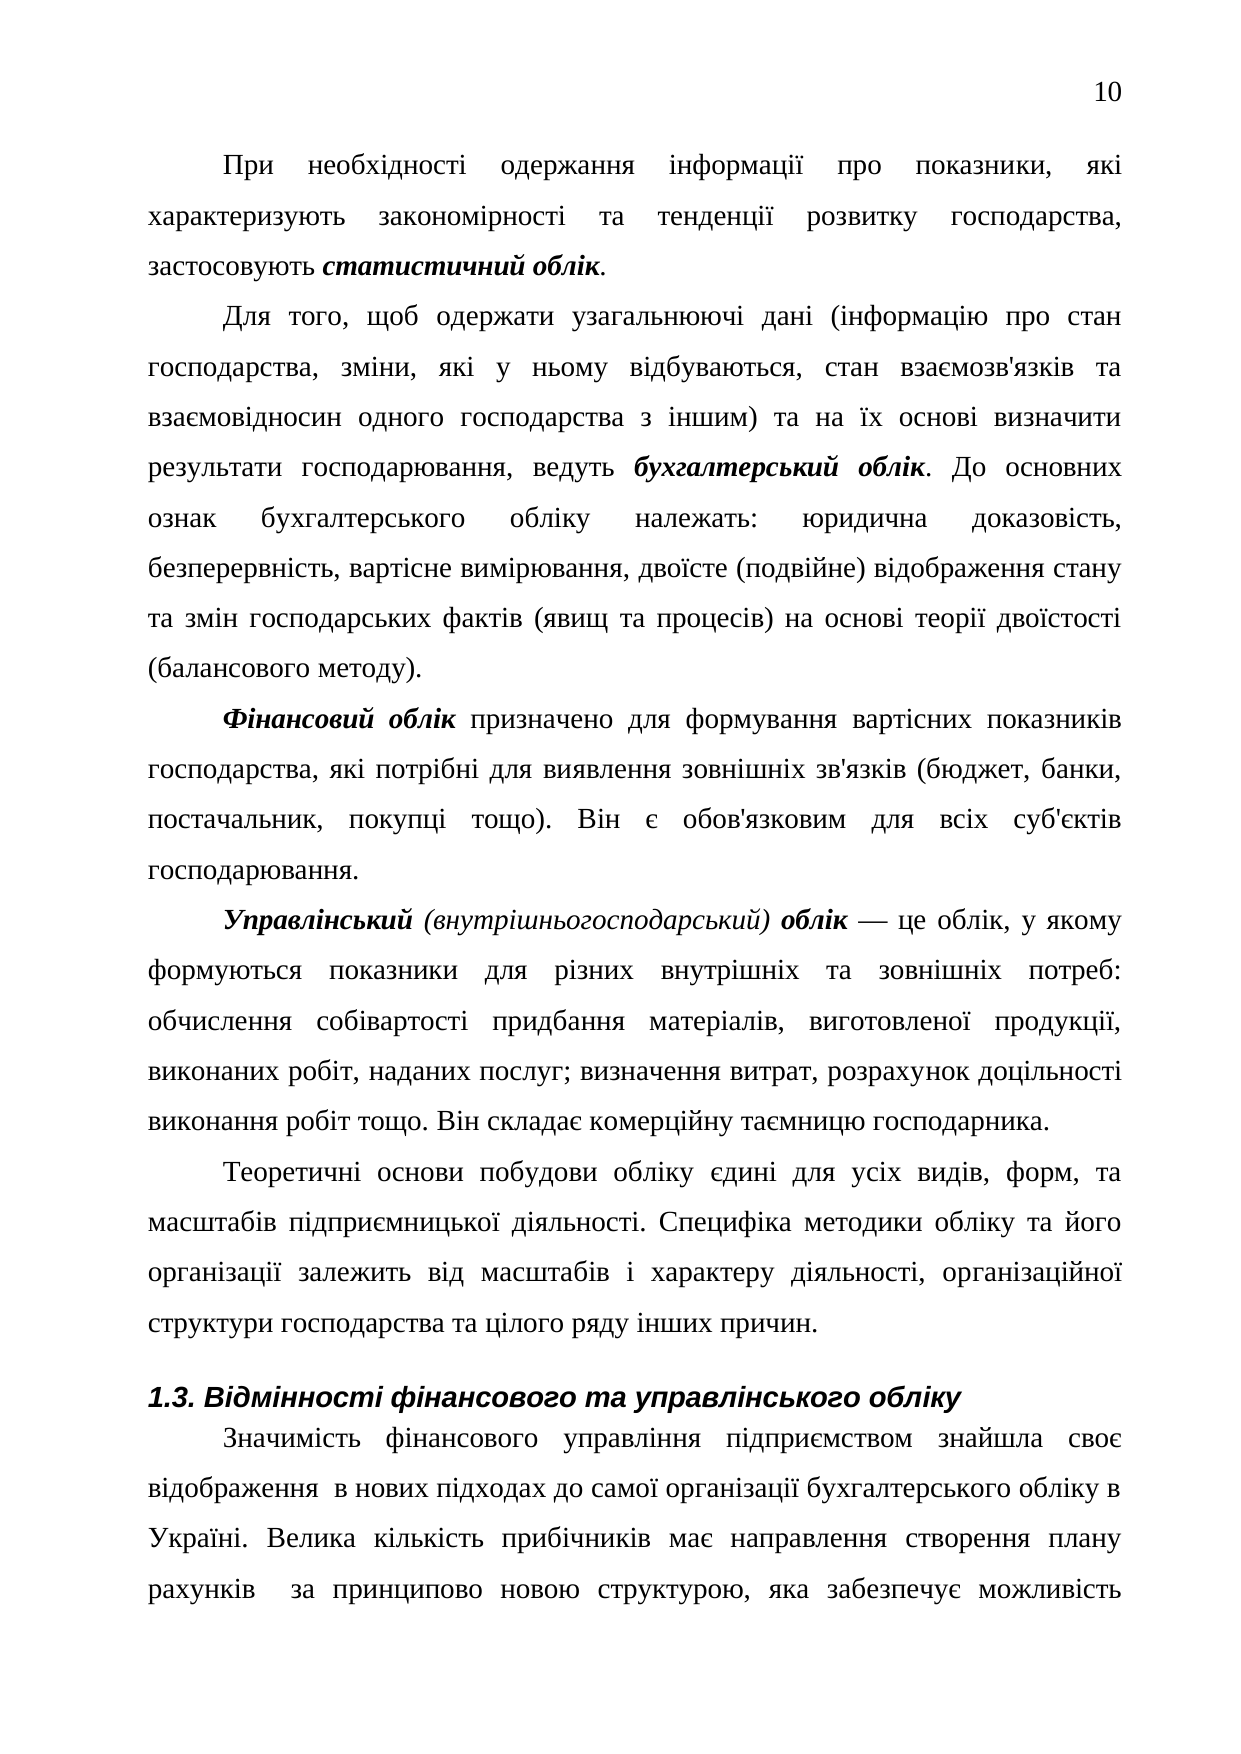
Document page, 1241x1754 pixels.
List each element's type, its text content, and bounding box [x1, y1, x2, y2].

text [148, 1420, 1122, 1604]
text При необхідності одержання інформації про показники, які характеризують закономірності та тенденції розвитку господарства, застосовують статистичний облік. [148, 148, 1122, 282]
text Для того, щоб одержати узагальнюючі дані (інформацію про стан господарства, зміни, які у ньому відбуваються, стан взаємозв'язків та взаємовідносин одного господарства з іншим) та на їх основі визначити результати господарювання, ведуть бухгалтерський облік. До основних ознак бухгалтерського обліку належать: юридична доказовість, безперервність, вартісне вимірювання, двоїсте (подвійне) відображення стану та змін господарських фактів (явищ та процесів) на основі теорії двоїстості (балансового методу). [148, 299, 1122, 684]
text Управлінський (внутрішньогосподарський) облік — це облік, у якому формуються показники для різних внутрішніх та зовнішніх потреб: обчислення собівартості придбання матеріалів, виготовленої продукції, виконаних робіт, наданих послуг; визначення витрат, розрахунок доцільності виконання робіт тощо. Він складає комерційну таємницю господарника. [148, 902, 1122, 1137]
text Теоретичні основи побудови обліку єдині для усіх видів, форм, та масштабів підприємницької діяльності. Специфіка методики обліку та його організації залежить від масштабів і характеру діяльності, організаційної структури господарства та цілого ряду інших причин. [148, 1154, 1122, 1338]
subtitle 1.3. Відмінності фінансового та управлінського обліку [148, 1380, 1122, 1414]
text Фінансовий облік призначено для формування вартісних показників господарства, які потрібні для виявлення зовнішніх зв'язків (бюджет, банки, постачальник, покупці тощо). Він є обов'язковим для всіх суб'єктів господарювання. [148, 701, 1122, 886]
